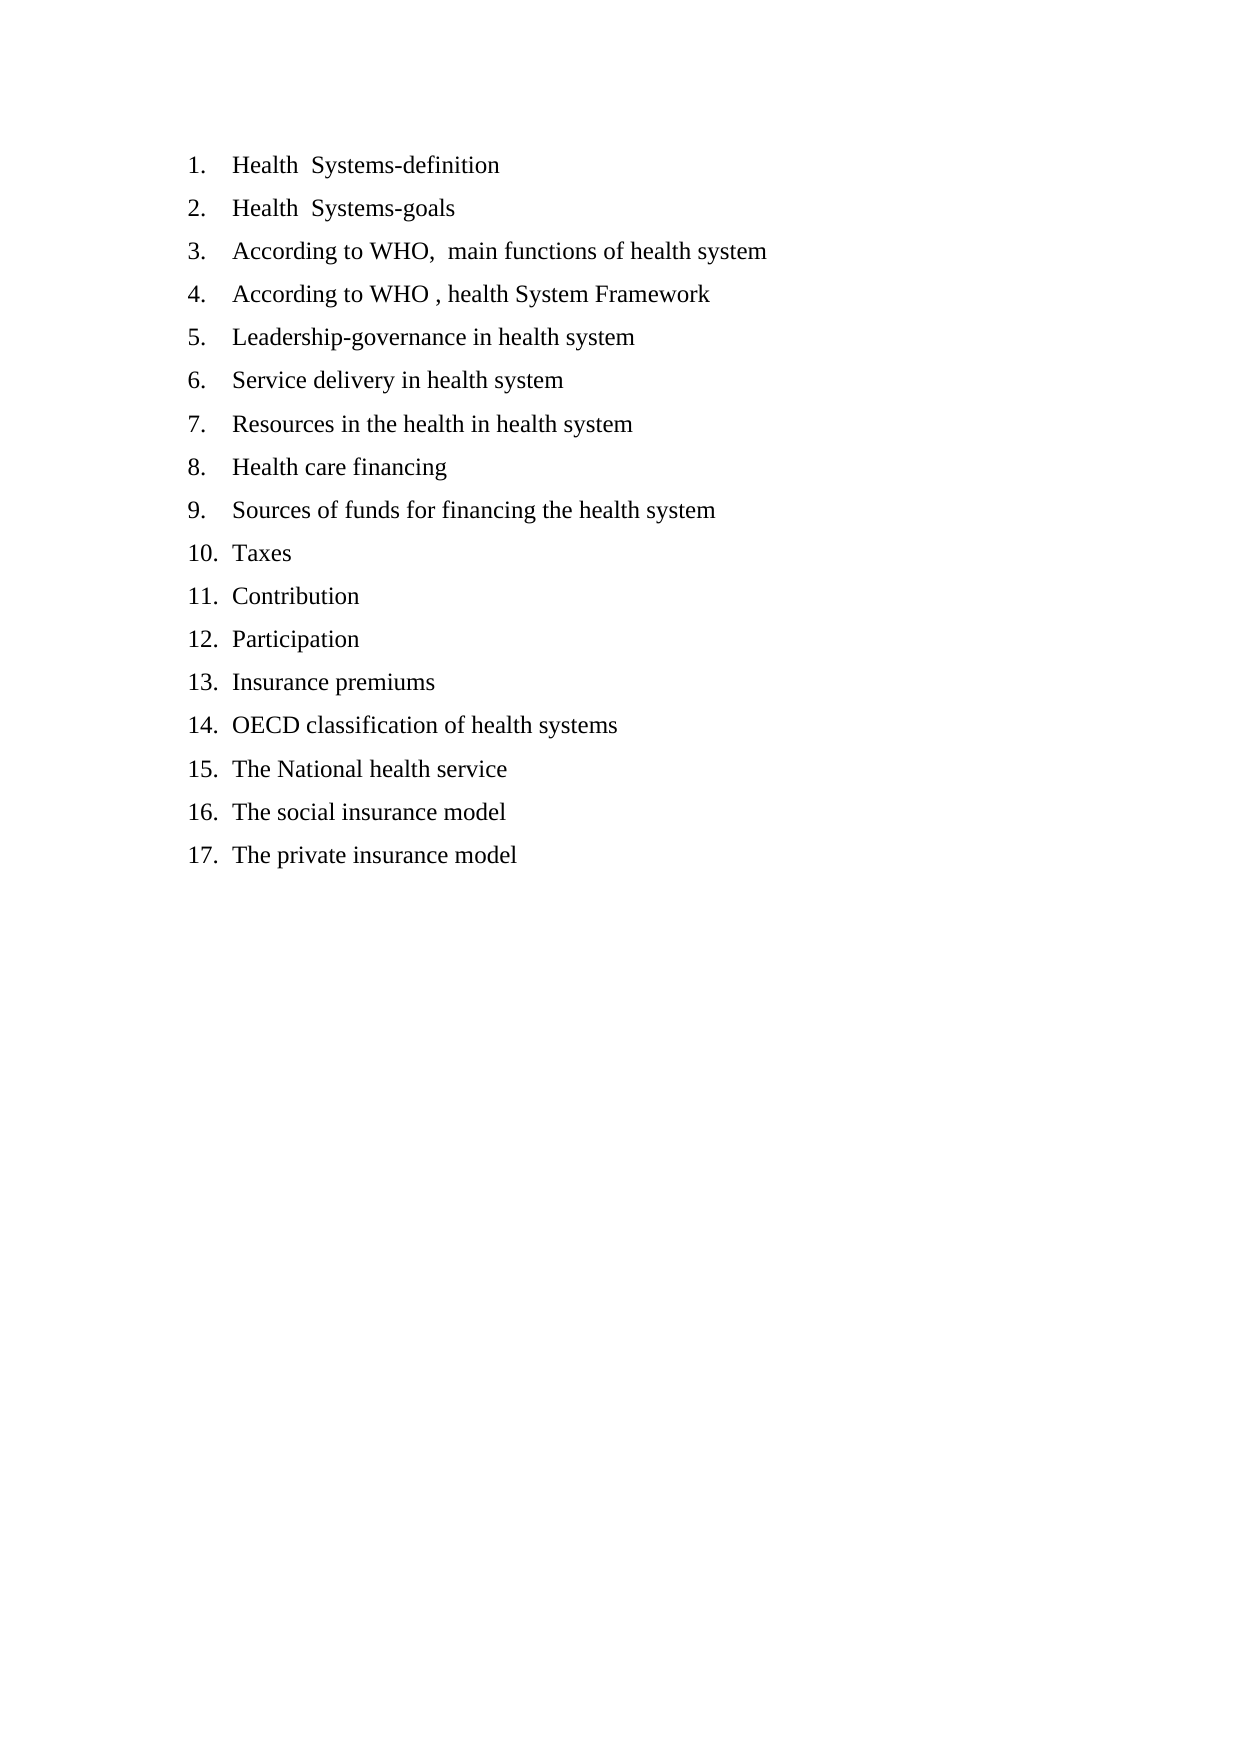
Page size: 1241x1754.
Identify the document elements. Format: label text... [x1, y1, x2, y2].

list Insurance premiums [187, 667, 1053, 696]
list Health care financing [187, 452, 1053, 481]
list Taxes [187, 538, 1053, 567]
list The social insurance model [187, 797, 1053, 826]
list Contribution [187, 581, 1053, 610]
list OECD classification of health systems [187, 711, 1053, 739]
list Health Systems-goals [187, 193, 1053, 222]
list The private insurance model [187, 840, 1053, 869]
list According to WHO , health System Framework [187, 279, 1053, 308]
list According to WHO, main functions of health system [187, 236, 1053, 265]
list Participation [187, 624, 1053, 653]
list Sources of funds for financing the health system [187, 495, 1053, 524]
list The National health service [187, 754, 1053, 782]
list Health Systems-definition [187, 150, 1053, 179]
list Resources in the health in health system [187, 409, 1053, 437]
list Leadership-governance in health system [187, 322, 1053, 351]
list Service delivery in health system [187, 366, 1053, 394]
